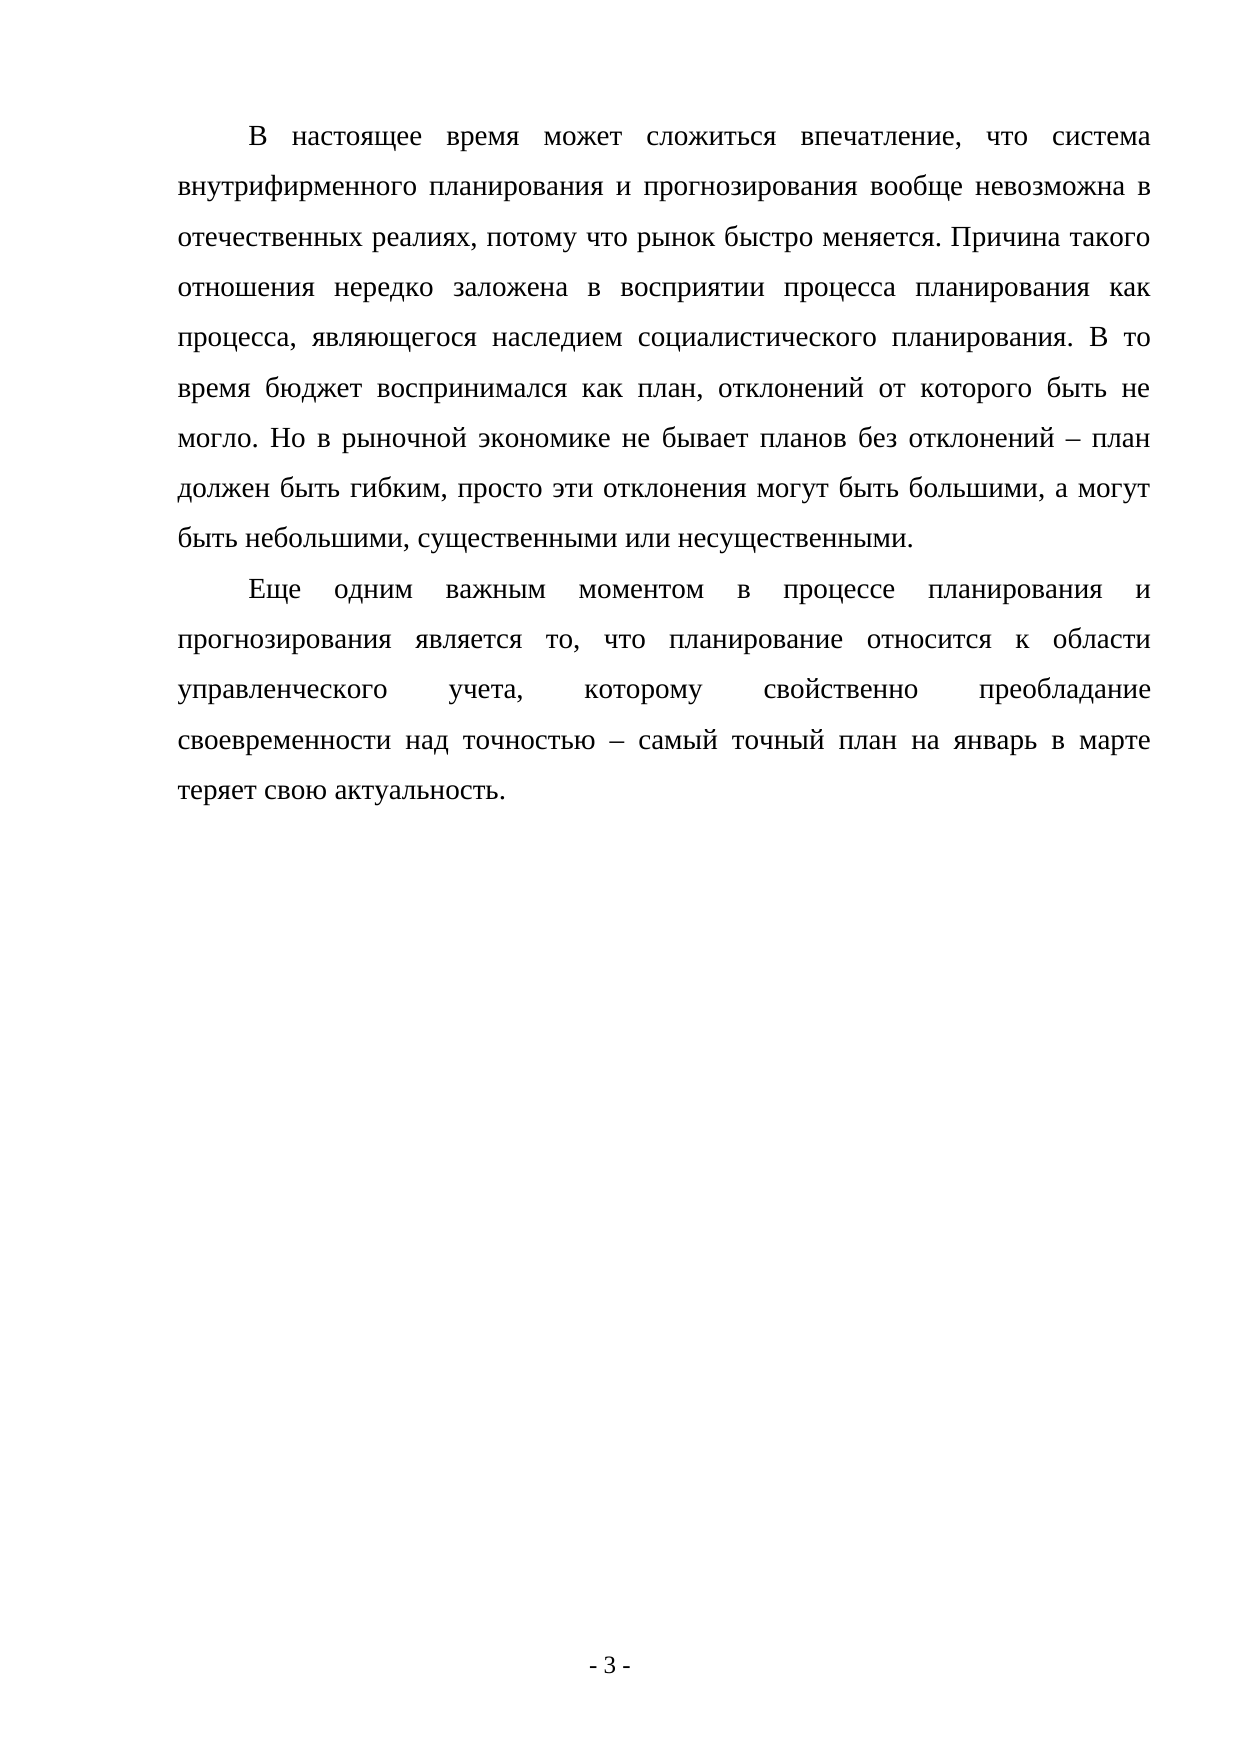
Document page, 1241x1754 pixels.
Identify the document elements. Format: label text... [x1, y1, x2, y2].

text Еще одним важным моментом в процессе планирования и прогнозирования является то, что планирование относится к области управленческого учета, которому свойственно преобладание своевременности над точностью – самый точный план на январь в марте теряет свою актуальность. [177, 571, 1152, 806]
text В настоящее время может сложиться впечатление, что система внутрифирменного планирования и прогнозирования вообще невозможна в отечественных реалиях, потому что рынок быстро меняется. Причина такого отношения нередко заложена в восприятии процесса планирования как процесса, являющегося наследием социалистического планирования. В то время бюджет воспринимался как план, отклонений от которого быть не могло. Но в рыночной экономике не бывает планов без отклонений – план должен быть гибким, просто эти отклонения могут быть большими, а могут быть небольшими, существенными или несущественными. [177, 118, 1152, 554]
